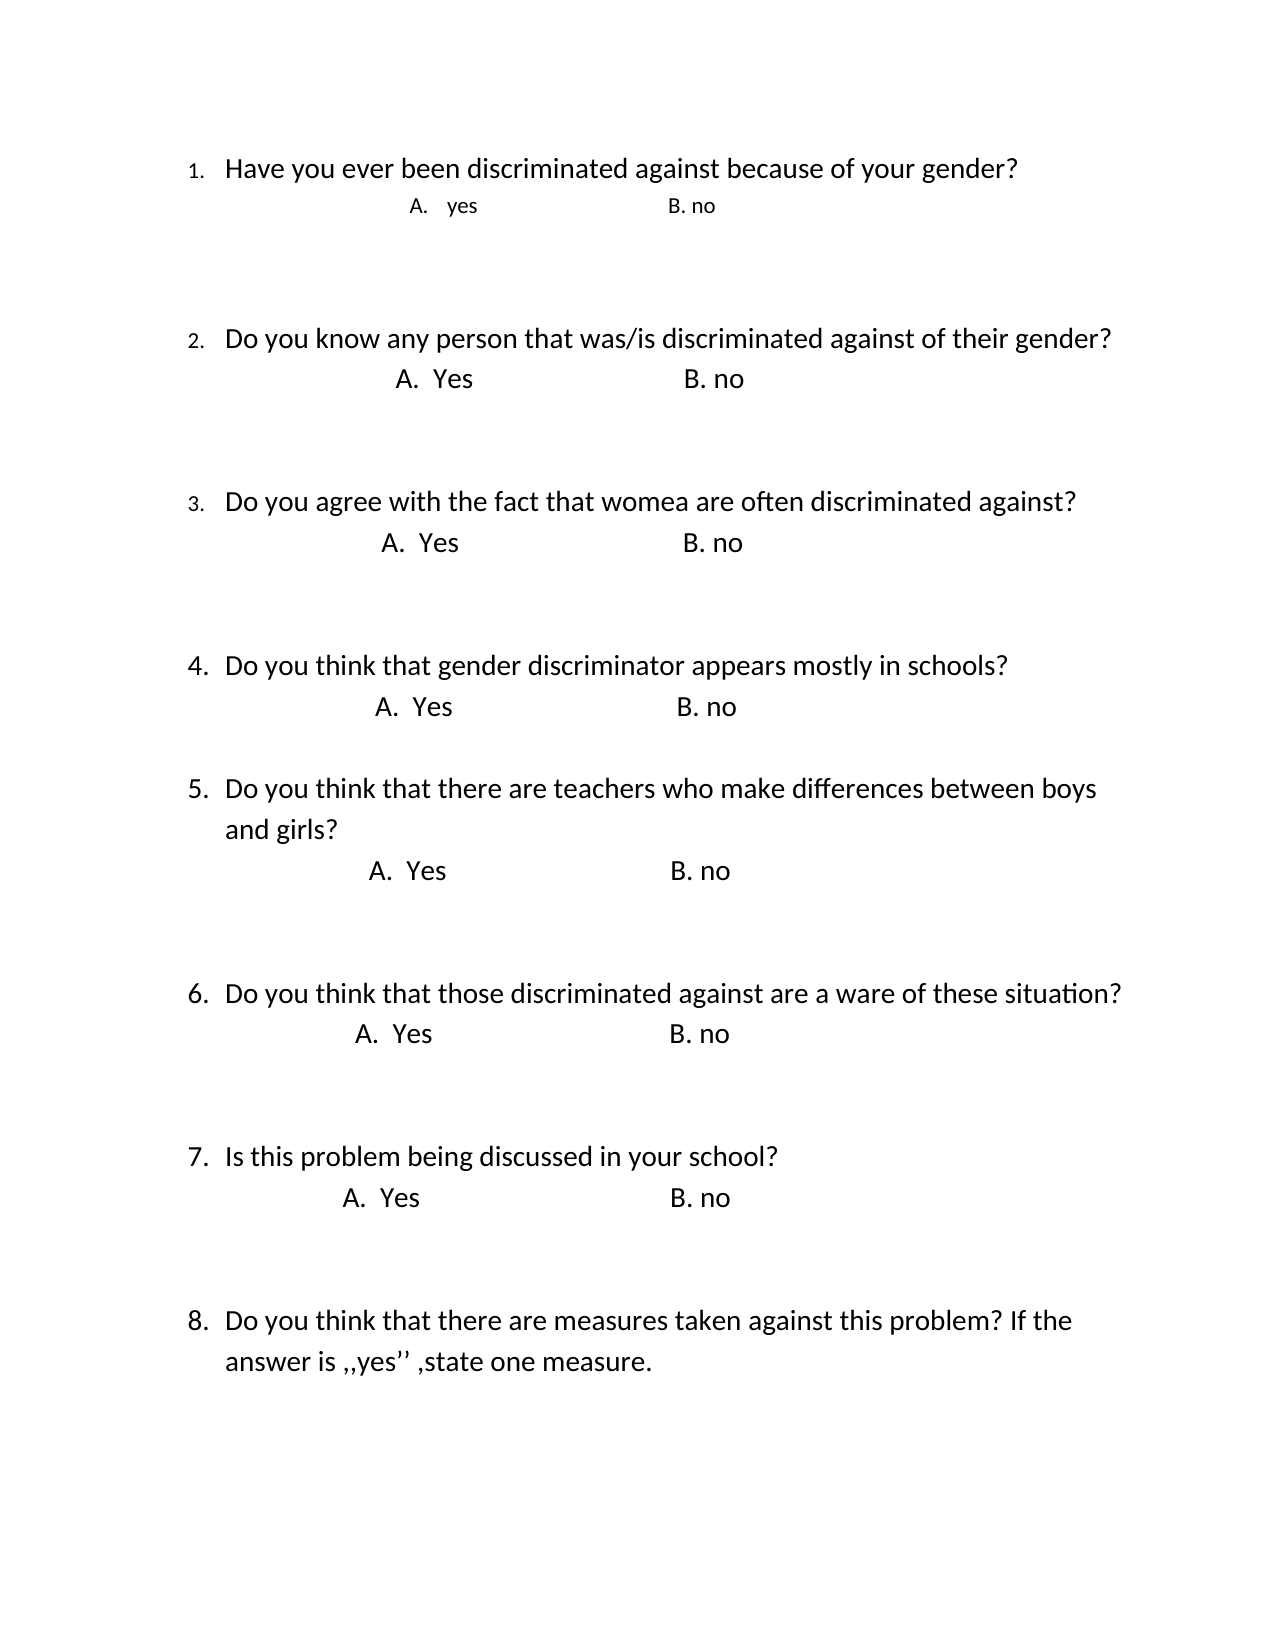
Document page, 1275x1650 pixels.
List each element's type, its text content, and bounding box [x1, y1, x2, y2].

list Have you ever been discriminated against because of your gender? [187, 150, 1125, 186]
list Yes B. no [395, 361, 1125, 396]
list Is this problem being discussed in your school? [187, 1138, 1125, 1174]
list Do you agree with the fact that womea are often discriminated against? [187, 483, 1125, 519]
list Do you think that there are measures taken against this problem? If the answer is ,,yes’’ ,state one measure. [187, 1302, 1125, 1379]
list Do you think that there are teachers who make differences between boys and girls? [187, 770, 1125, 847]
list Yes B. no [355, 1016, 1125, 1051]
list yes B. no [409, 191, 1125, 219]
list Yes B. no [381, 524, 1125, 560]
list Yes B. no [342, 1179, 1125, 1215]
list Do you think that gender discriminator appears mostly in schools? [187, 647, 1125, 683]
list Do you know any person that was/is discriminated against of their gender? [187, 320, 1125, 355]
list Yes B. no [369, 852, 1125, 887]
list Yes B. no [375, 688, 1125, 724]
list Do you think that those discriminated against are a ware of these situation? [187, 975, 1125, 1010]
